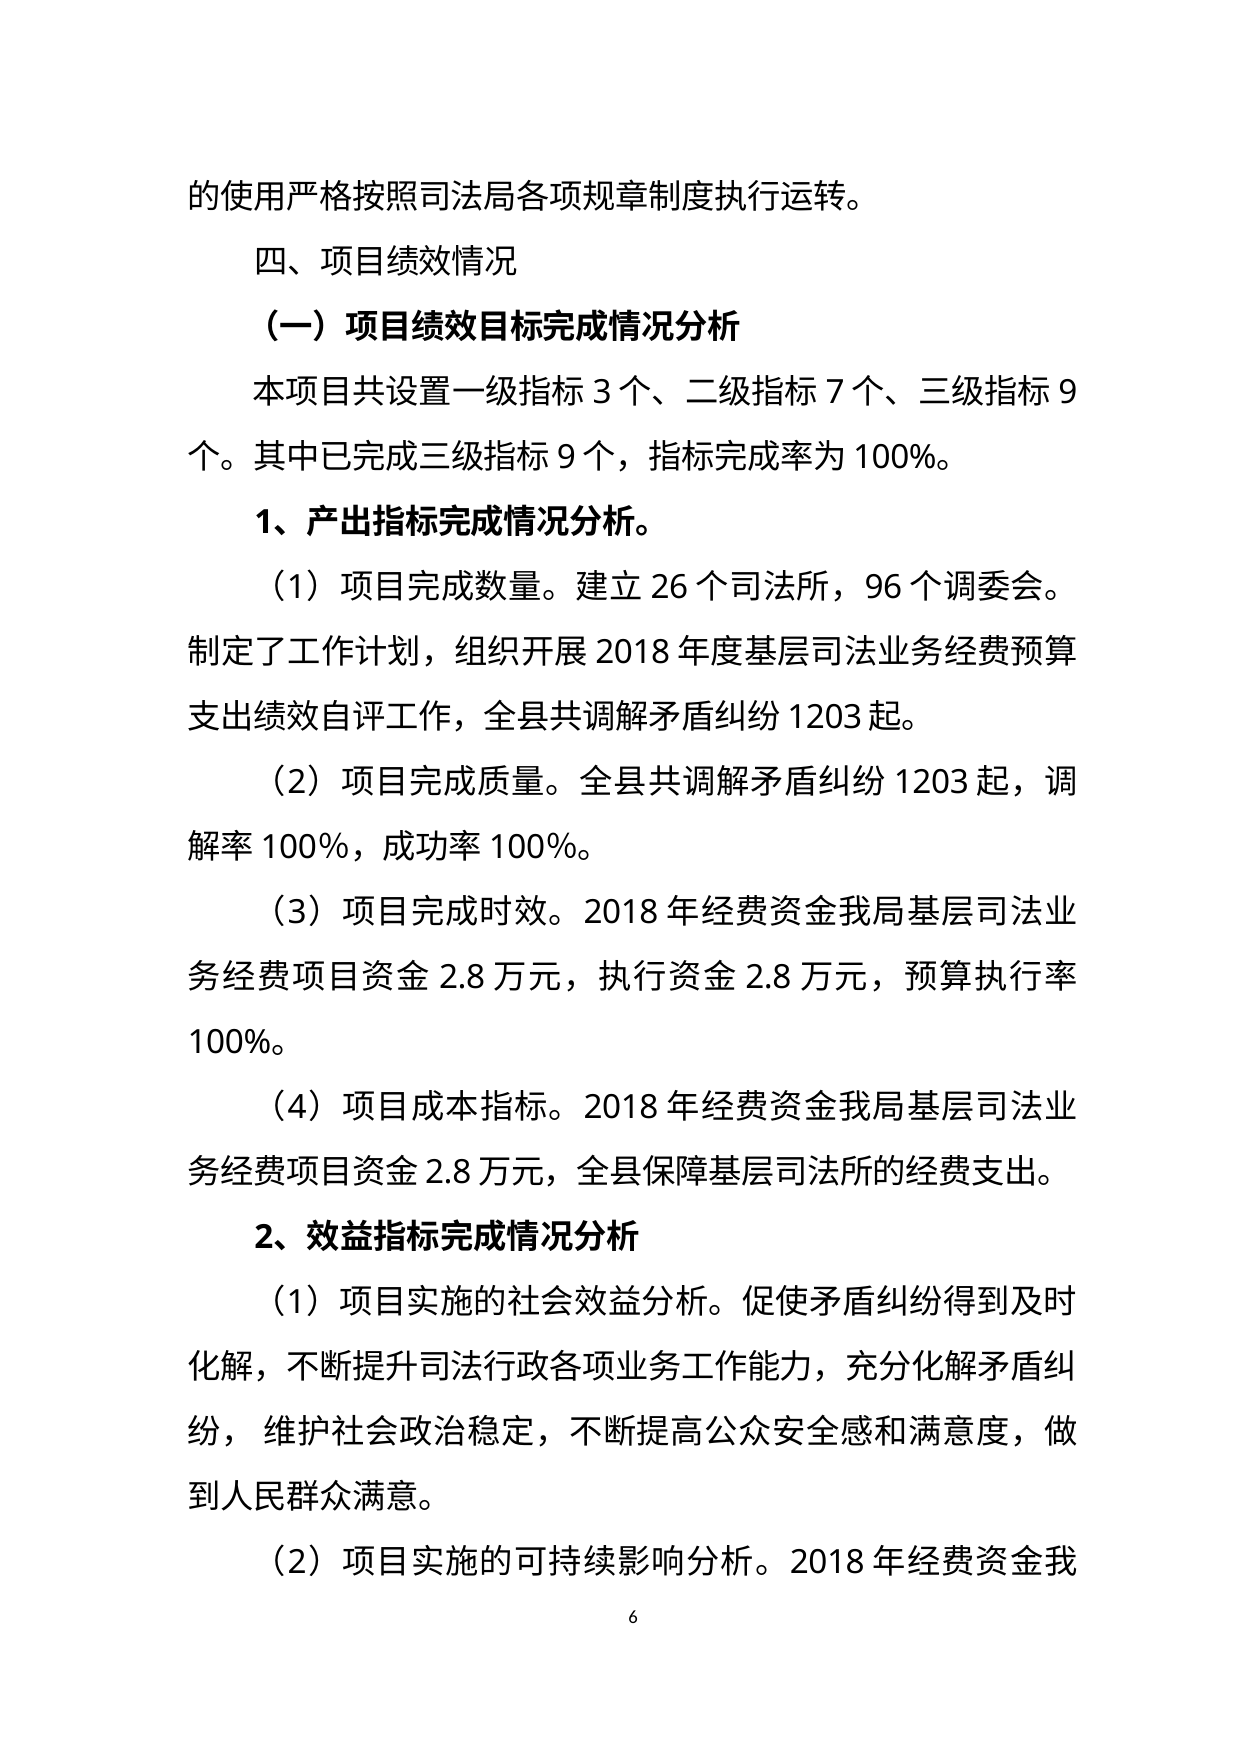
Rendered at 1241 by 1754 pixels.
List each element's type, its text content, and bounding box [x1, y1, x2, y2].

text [187, 162, 1078, 227]
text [187, 1527, 1078, 1592]
text 四、项目绩效情况 [187, 227, 1078, 292]
text （一）项目绩效目标完成情况分析 [187, 292, 1078, 357]
text （2）项目完成质量。全县共调解矛盾纠纷1203起，调解率100％，成功率100％。 [187, 747, 1078, 877]
text （1）项目实施的社会效益分析。促使矛盾纠纷得到及时化解，不断提升司法行政各项业务工作能力，充分化解矛盾纠纷， 维护社会政治稳定，不断提高公众安全感和满意度，做到人民群众满意。 [187, 1267, 1078, 1527]
text （1）项目完成数量。建立26个司法所，96个调委会。制定了工作计划，组织开展2018年度基层司法业务经费预算支出绩效自评工作，全县共调解矛盾纠纷1203起。 [187, 552, 1078, 747]
text 2、效益指标完成情况分析 [187, 1202, 1078, 1267]
text （4）项目成本指标。2018年经费资金我局基层司法业务经费项目资金2.8万元，全县保障基层司法所的经费支出。 [187, 1072, 1078, 1202]
text 本项目共设置一级指标3个、二级指标7个、三级指标9个。其中已完成三级指标9个，指标完成率为100%。 [187, 357, 1078, 487]
text （3）项目完成时效。2018年经费资金我局基层司法业务经费项目资金2.8万元，执行资金2.8万元，预算执行率100%。 [187, 877, 1078, 1072]
text 1、产出指标完成情况分析。 [254, 487, 1078, 552]
